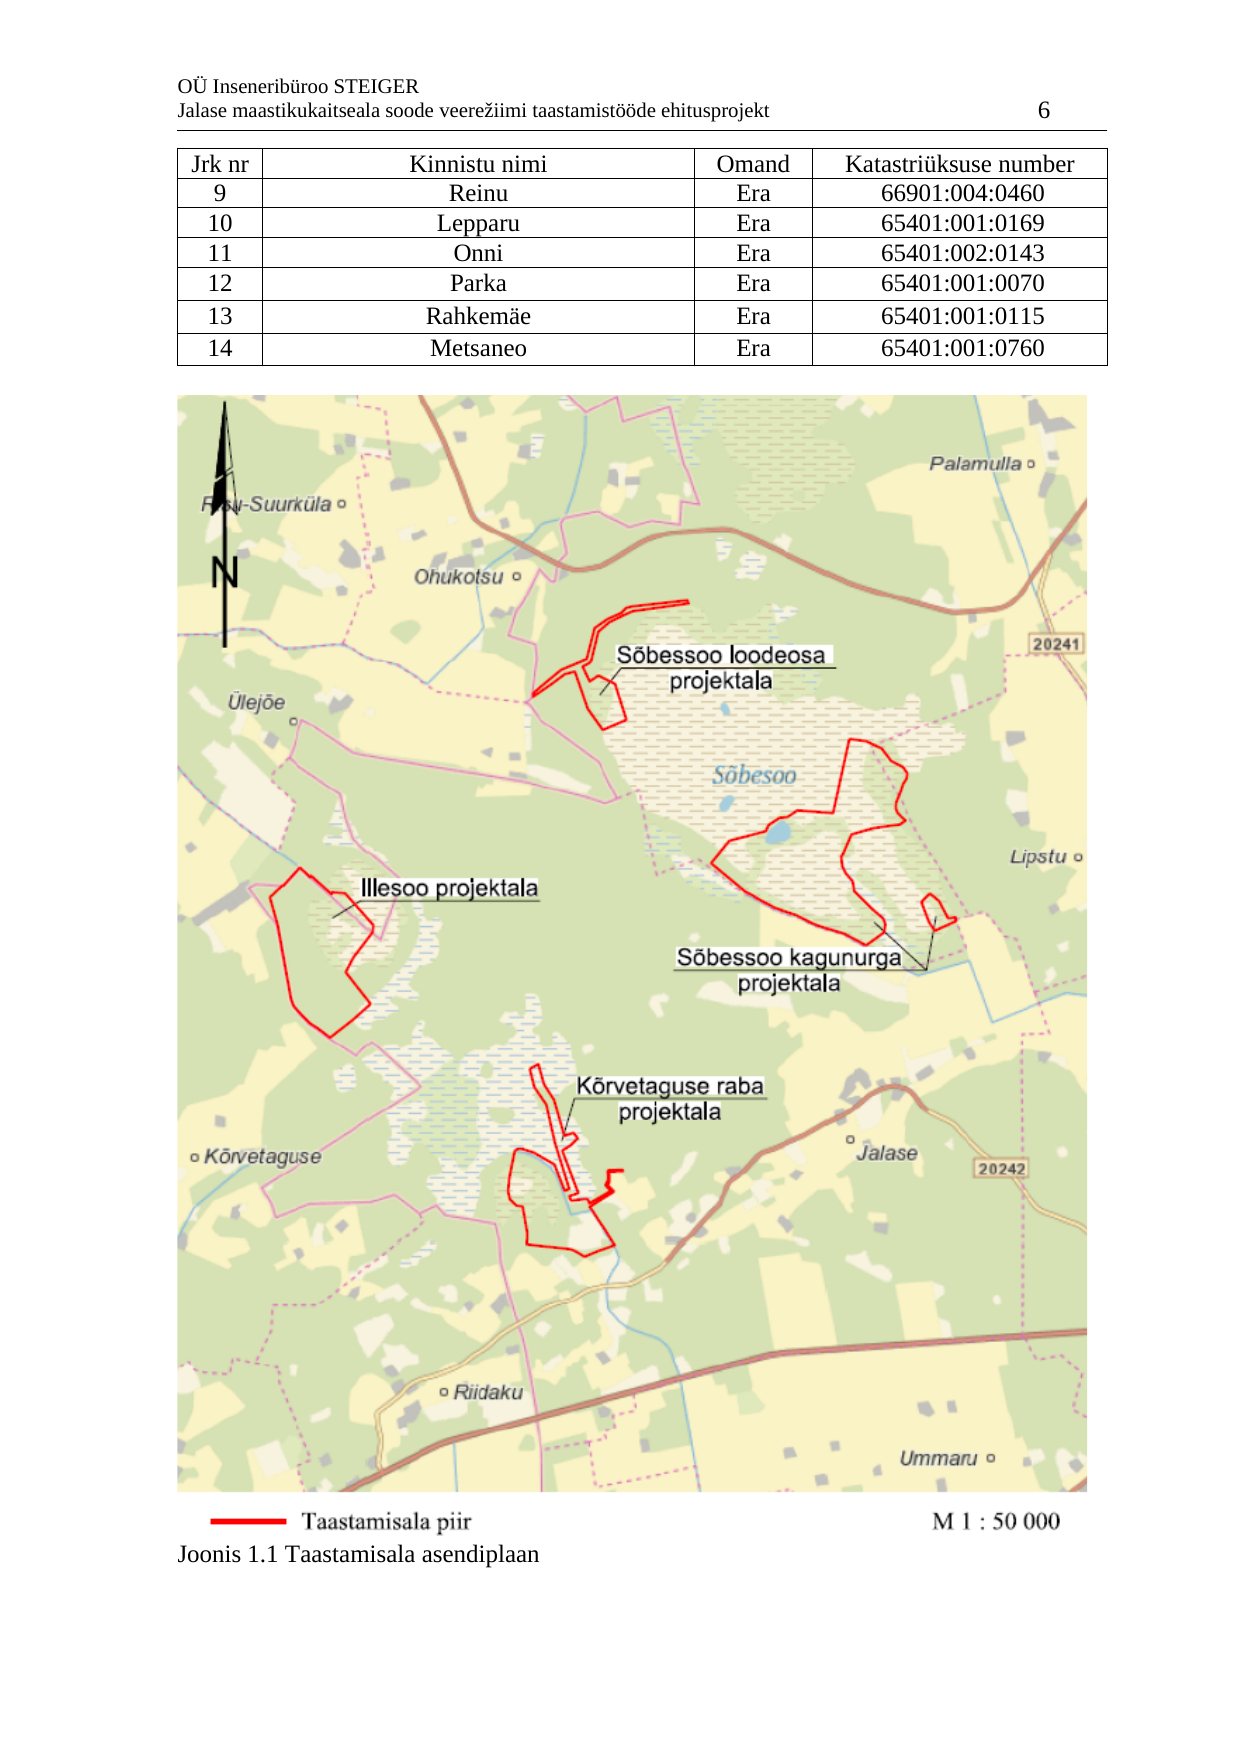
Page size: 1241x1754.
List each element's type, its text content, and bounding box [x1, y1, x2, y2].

text Joonis 1.1 Taastamisala asendiplaan [177, 1539, 1107, 1568]
table_cell 66901:004:0460 [813, 179, 1107, 207]
table_cell Rahkemäe [263, 301, 694, 332]
table_cell Era [695, 208, 812, 237]
table_cell 11 [178, 238, 262, 267]
table_header Kinnistu nimi [263, 149, 694, 177]
table_cell 10 [178, 208, 262, 237]
table_header Jrk nr [178, 149, 262, 177]
table_cell Era [695, 179, 812, 207]
table_cell Era [695, 268, 812, 300]
table_cell 65401:002:0143 [813, 238, 1107, 267]
table_header Katastriüksuse number [813, 149, 1107, 177]
table_cell Lepparu [263, 208, 694, 237]
table_cell Onni [263, 238, 694, 267]
table_cell 65401:001:0169 [813, 208, 1107, 237]
table_cell 13 [178, 301, 262, 332]
table_cell Parka [263, 268, 694, 300]
table_cell 65401:001:0070 [813, 268, 1107, 300]
table_cell 12 [178, 268, 262, 300]
picture [177, 395, 1088, 1540]
table_cell 9 [178, 179, 262, 207]
table_cell Metsaneo [263, 334, 694, 365]
table_cell 65401:001:0115 [813, 301, 1107, 332]
table_cell Era [695, 301, 812, 332]
table_cell Era [695, 334, 812, 365]
table_cell Reinu [263, 179, 694, 207]
table_cell Era [695, 238, 812, 267]
table_cell 14 [178, 334, 262, 365]
table_header Omand [695, 149, 812, 177]
table_cell 65401:001:0760 [813, 334, 1107, 365]
